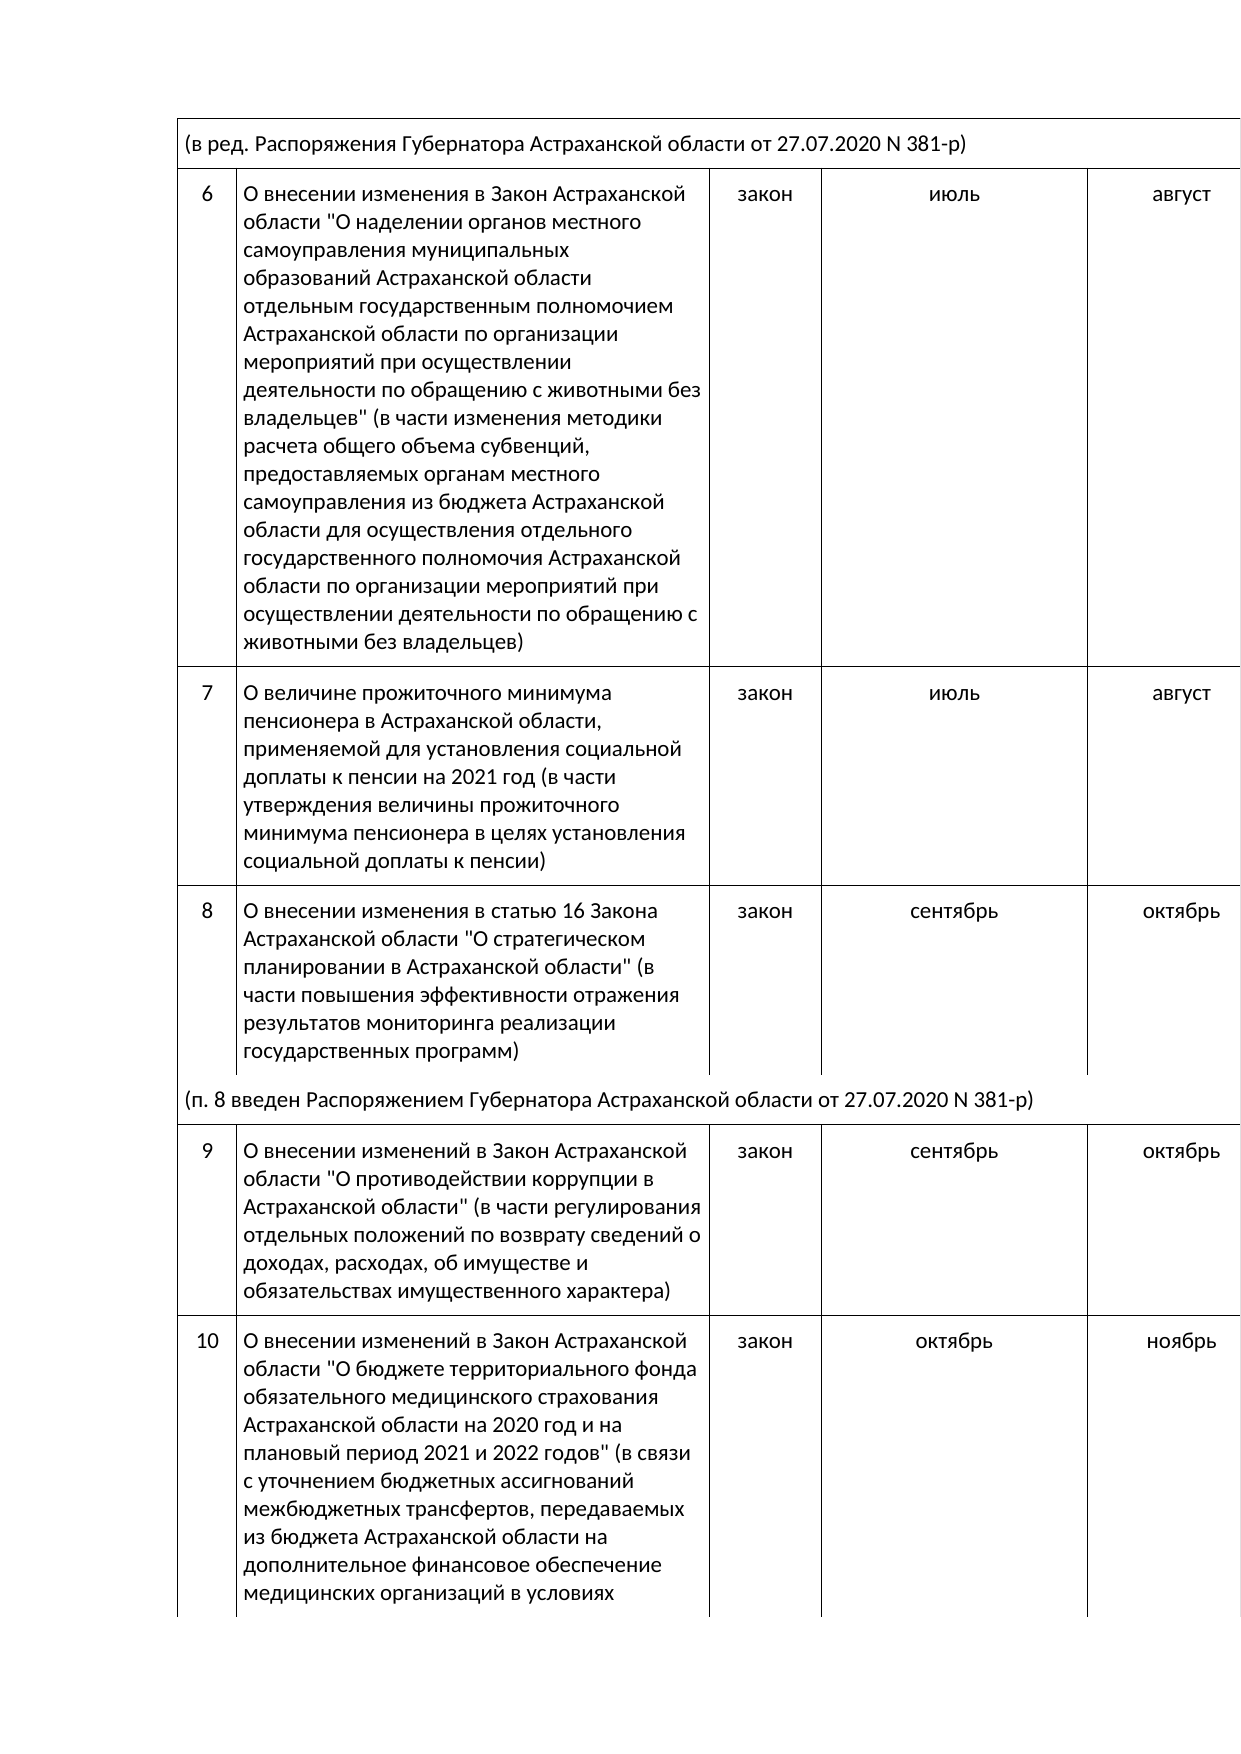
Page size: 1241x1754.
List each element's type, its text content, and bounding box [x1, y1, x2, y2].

table_cell август [1088, 667, 1240, 884]
table_cell закон [710, 169, 821, 666]
table_cell ноябрь [1088, 1316, 1240, 1617]
table_cell 6 [178, 169, 236, 666]
table_cell сентябрь [822, 1125, 1087, 1314]
table_cell сентябрь [822, 886, 1087, 1075]
table_cell июль [822, 667, 1087, 884]
table_cell июль [822, 169, 1087, 666]
table_cell О внесении изменения в статью 16 Закона Астраханской области "О стратегическом планировании в Астраханской области" (в части повышения эффективности отражения результатов мониторинга реализации государственных программ) [237, 886, 709, 1075]
table_cell О внесении изменений в Закон Астраханской области "О противодействии коррупции в Астраханской области" (в части регулирования отдельных положений по возврату сведений о доходах, расходах, об имуществе и обязательствах имущественного характера) [237, 1125, 709, 1314]
table_cell 8 [178, 886, 236, 1075]
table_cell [237, 1316, 709, 1617]
table_cell О внесении изменения в Закон Астраханской области "О наделении органов местного самоуправления муниципальных образований Астраханской области отдельным государственным полномочием Астраханской области по организации мероприятий при осуществлении деятельности по обращению с животными без владельцев" (в части изменения методики расчета общего объема субвенций, предоставляемых органам местного самоуправления из бюджета Астраханской области для осуществления отдельного государственного полномочия Астраханской области по организации мероприятий при осуществлении деятельности по обращению с животными без владельцев) [237, 169, 709, 666]
table_cell закон [710, 1125, 821, 1314]
table_cell 7 [178, 667, 236, 884]
table_cell октябрь [1088, 886, 1240, 1075]
table_cell закон [710, 1316, 821, 1617]
table_cell закон [710, 886, 821, 1075]
table_cell закон [710, 667, 821, 884]
table_cell (в ред. Распоряжения Губернатора Астраханской области от 27.07.2020 N 381-р) [178, 119, 1240, 167]
table_cell 9 [178, 1125, 236, 1314]
table_cell август [1088, 169, 1240, 666]
table_cell октябрь [1088, 1125, 1240, 1314]
table_cell О величине прожиточного минимума пенсионера в Астраханской области, применяемой для установления социальной доплаты к пенсии на 2021 год (в части утверждения величины прожиточного минимума пенсионера в целях установления социальной доплаты к пенсии) [237, 667, 709, 884]
table_cell (п. 8 введен Распоряжением Губернатора Астраханской области от 27.07.2020 N 381-р) [178, 1075, 1240, 1124]
table_cell 10 [178, 1316, 236, 1617]
table_cell октябрь [822, 1316, 1087, 1617]
